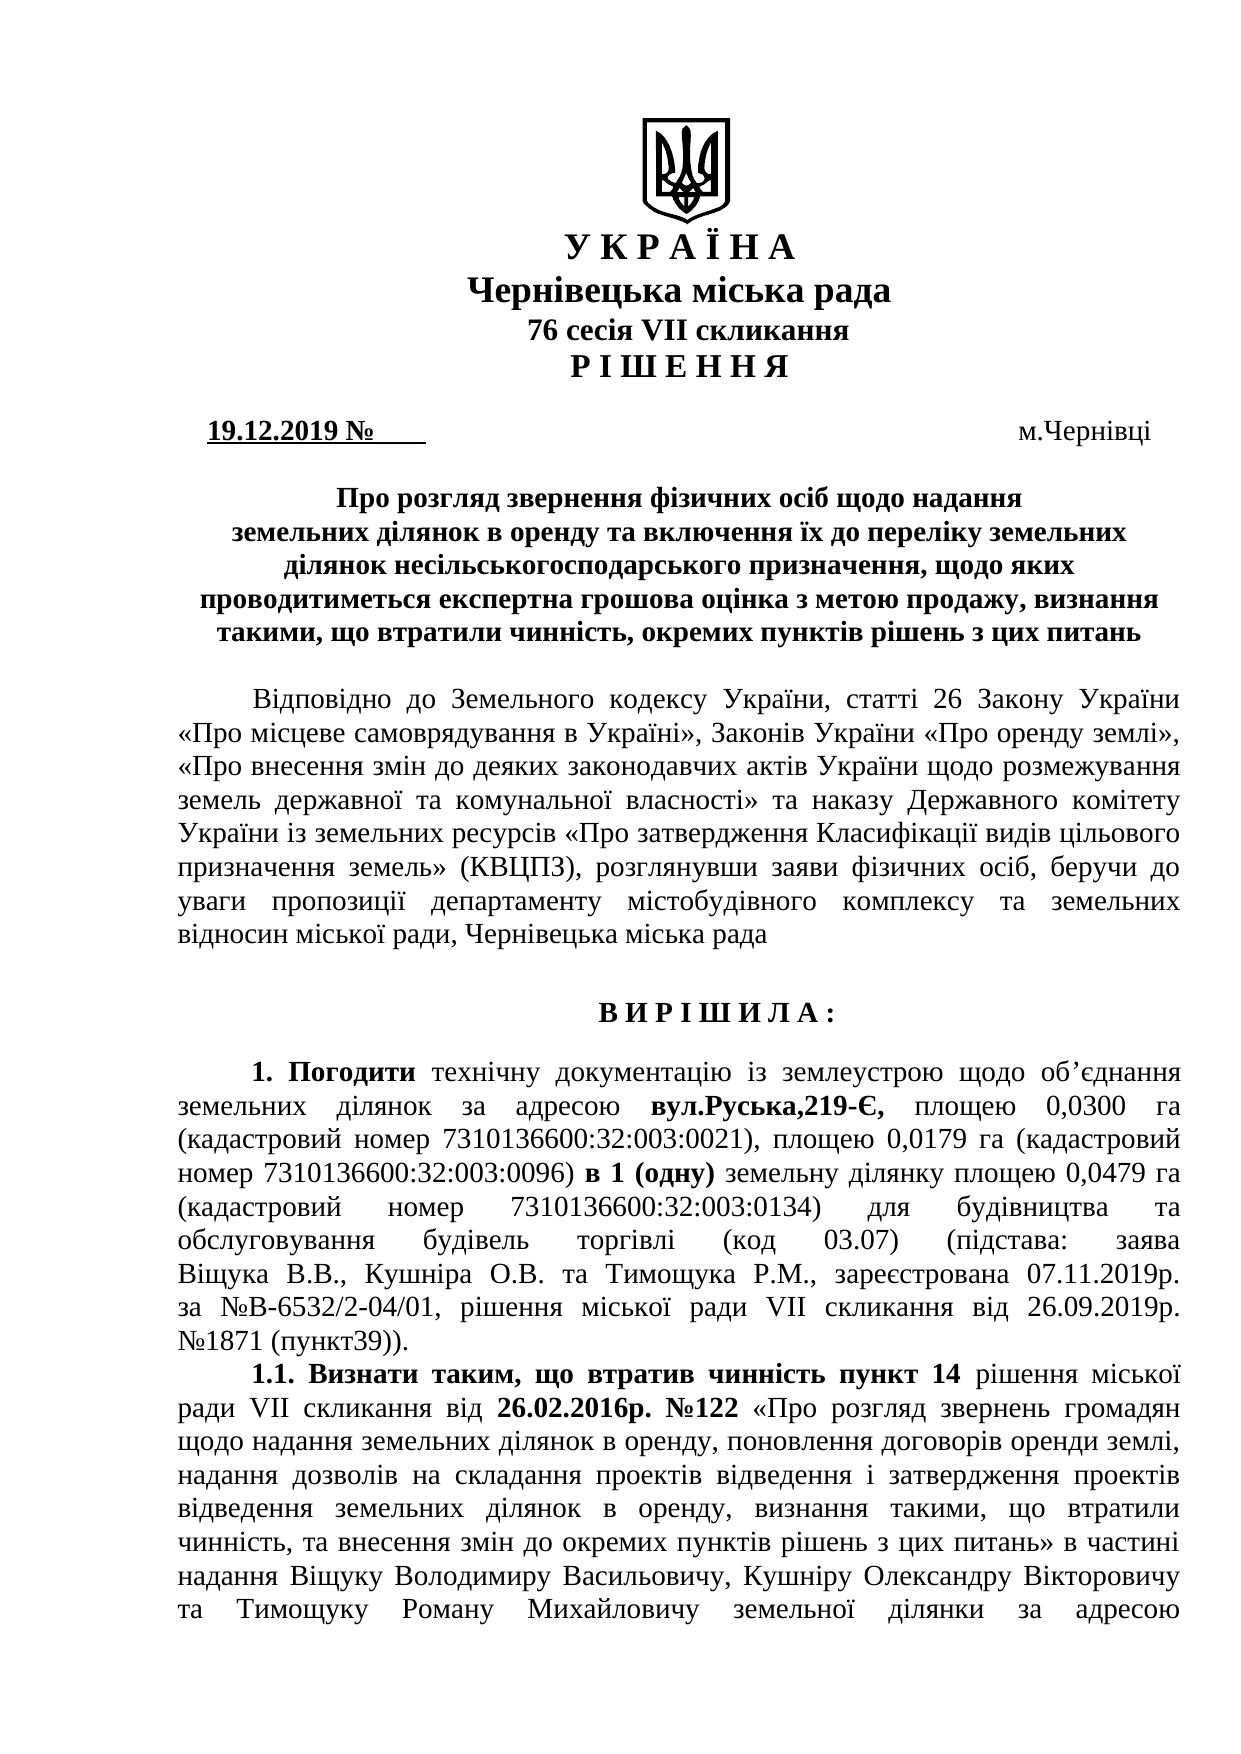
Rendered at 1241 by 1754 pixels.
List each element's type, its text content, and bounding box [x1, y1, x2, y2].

text 1. Погодити технічну документацію із землеустрою щодо об’єднання земельних ділянок за адресою вул.Руська,219-Є, площею 0,0300 га (кадастровий номер 7310136600:32:003:0021), площею 0,0179 га (кадастровий номер 7310136600:32:003:0096) в 1 (одну) земельну ділянку площею 0,0479 га (кадастровий номер 7310136600:32:003:0134) для будівництва та обслуговування будівель торгівлі (код 03.07) (підстава: заява Віщука В.В., Кушніра О.В. та Тимощука Р.М., зареєстрована 07.11.2019р. за №В-6532/2-04/01, рішення міської ради VII скликання від 26.09.2019р. №1871 (пункт39)). [177, 1054, 1181, 1356]
text Про розгляд звернення фізичних осіб щодо надання [177, 480, 1181, 514]
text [177, 1356, 1181, 1625]
text 76 сесія VІІ скликання [472, 311, 1181, 347]
text Відповідно до Земельного кодексу України, статті 26 Закону України «Про місцеве самоврядування в Україні», Законів України «Про оренду землі», «Про внесення змін до деяких законодавчих актів України щодо розмежування земель державної та комунальної власності» та наказу Державного комітету України із земельних ресурсів «Про затвердження Класифікації видів цільового призначення земель» (КВЦПЗ), розглянувши заяви фізичних осіб, беручи до уваги пропозиції департаменту містобудівного комплексу та земельних відносин міської ради, Чернівецька міська рада [177, 681, 1181, 950]
text В И Р І Ш И Л А : [177, 995, 1181, 1029]
text У К Р А Ї Н А [177, 224, 1181, 268]
text 19.12.2019 №___ м.Чернівці [177, 413, 1181, 447]
text Р І Ш Е Н Н Я [177, 347, 1181, 385]
subtitle Чернівецька міська рада [177, 268, 1181, 311]
text земельних ділянок в оренду та включення їх до переліку земельних ділянок несільськогосподарського призначення, щодо яких проводитиметься експертна грошова оцінка з метою продажу, визнання такими, що втратили чинність, окремих пунктів рішень з цих питань [177, 514, 1181, 648]
